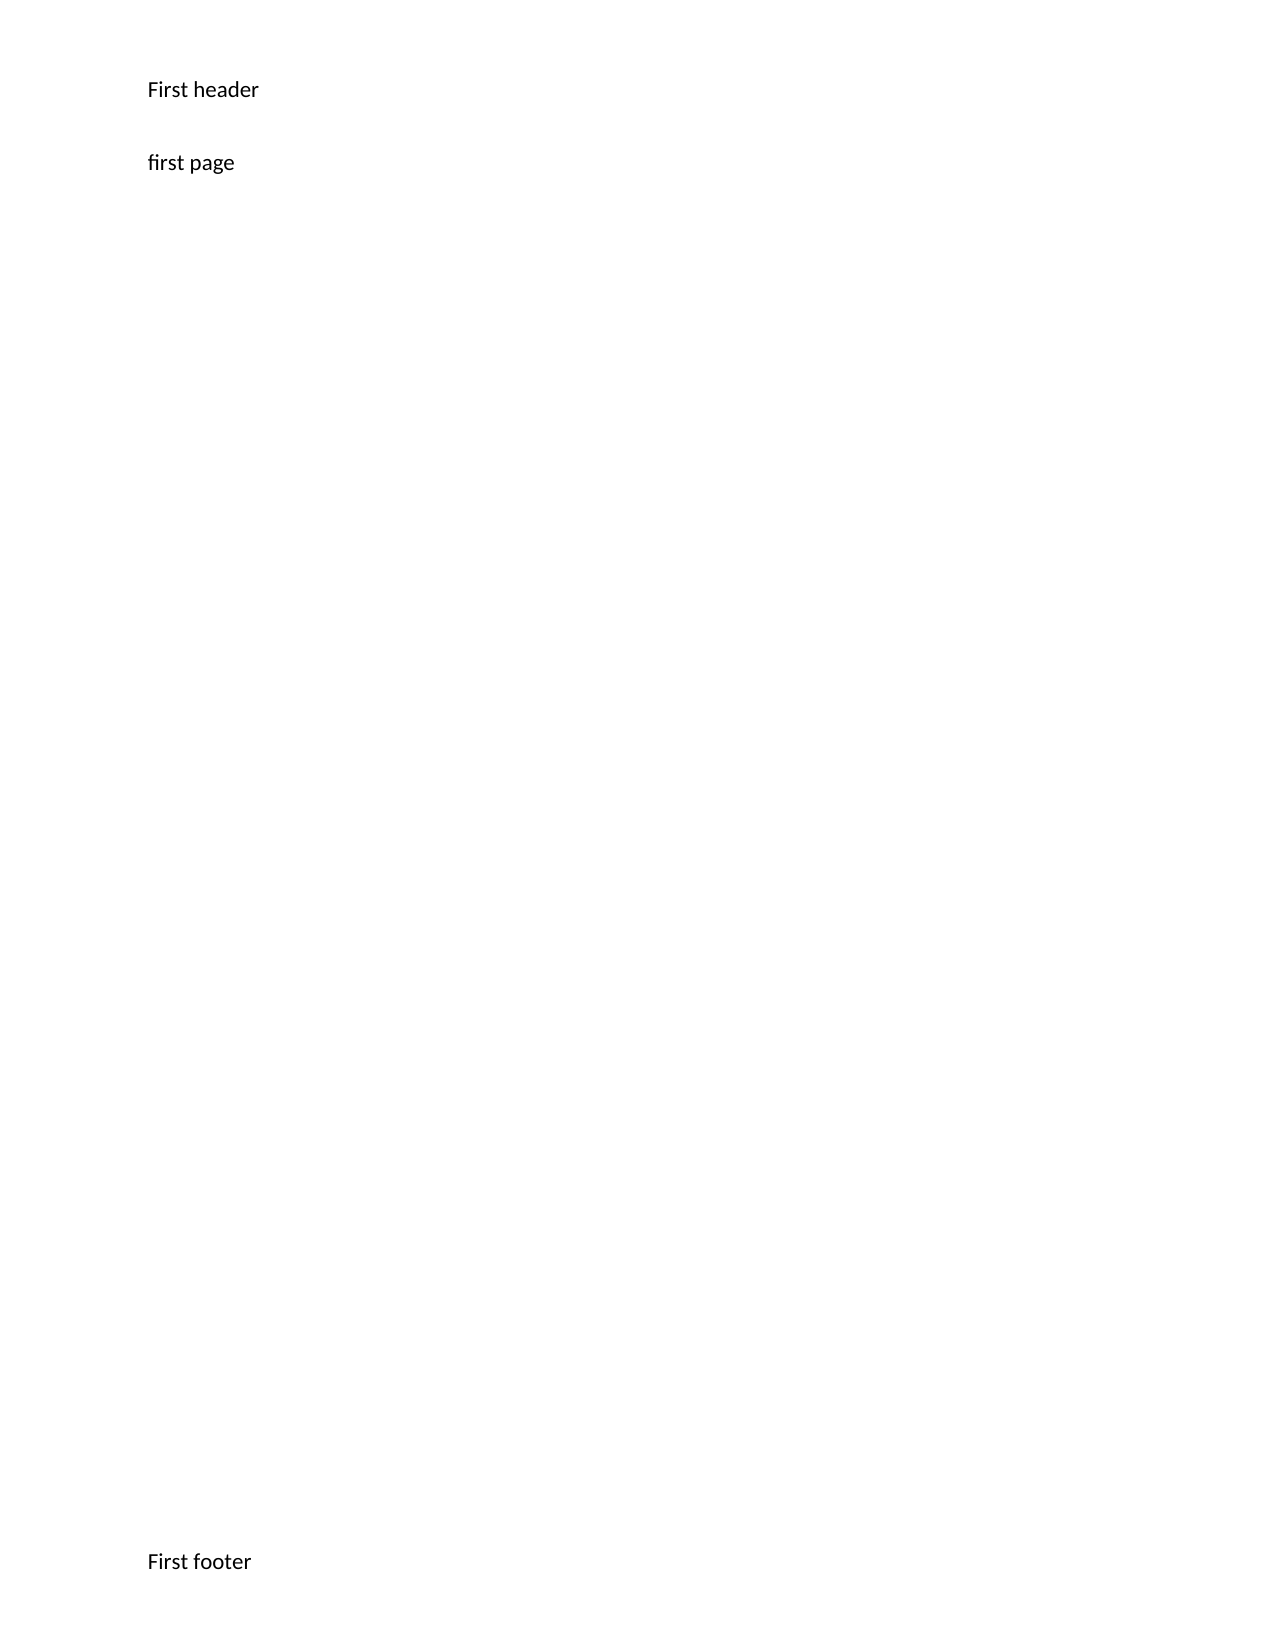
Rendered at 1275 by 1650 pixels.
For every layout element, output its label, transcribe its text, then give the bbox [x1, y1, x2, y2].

text first page [148, 148, 1127, 176]
